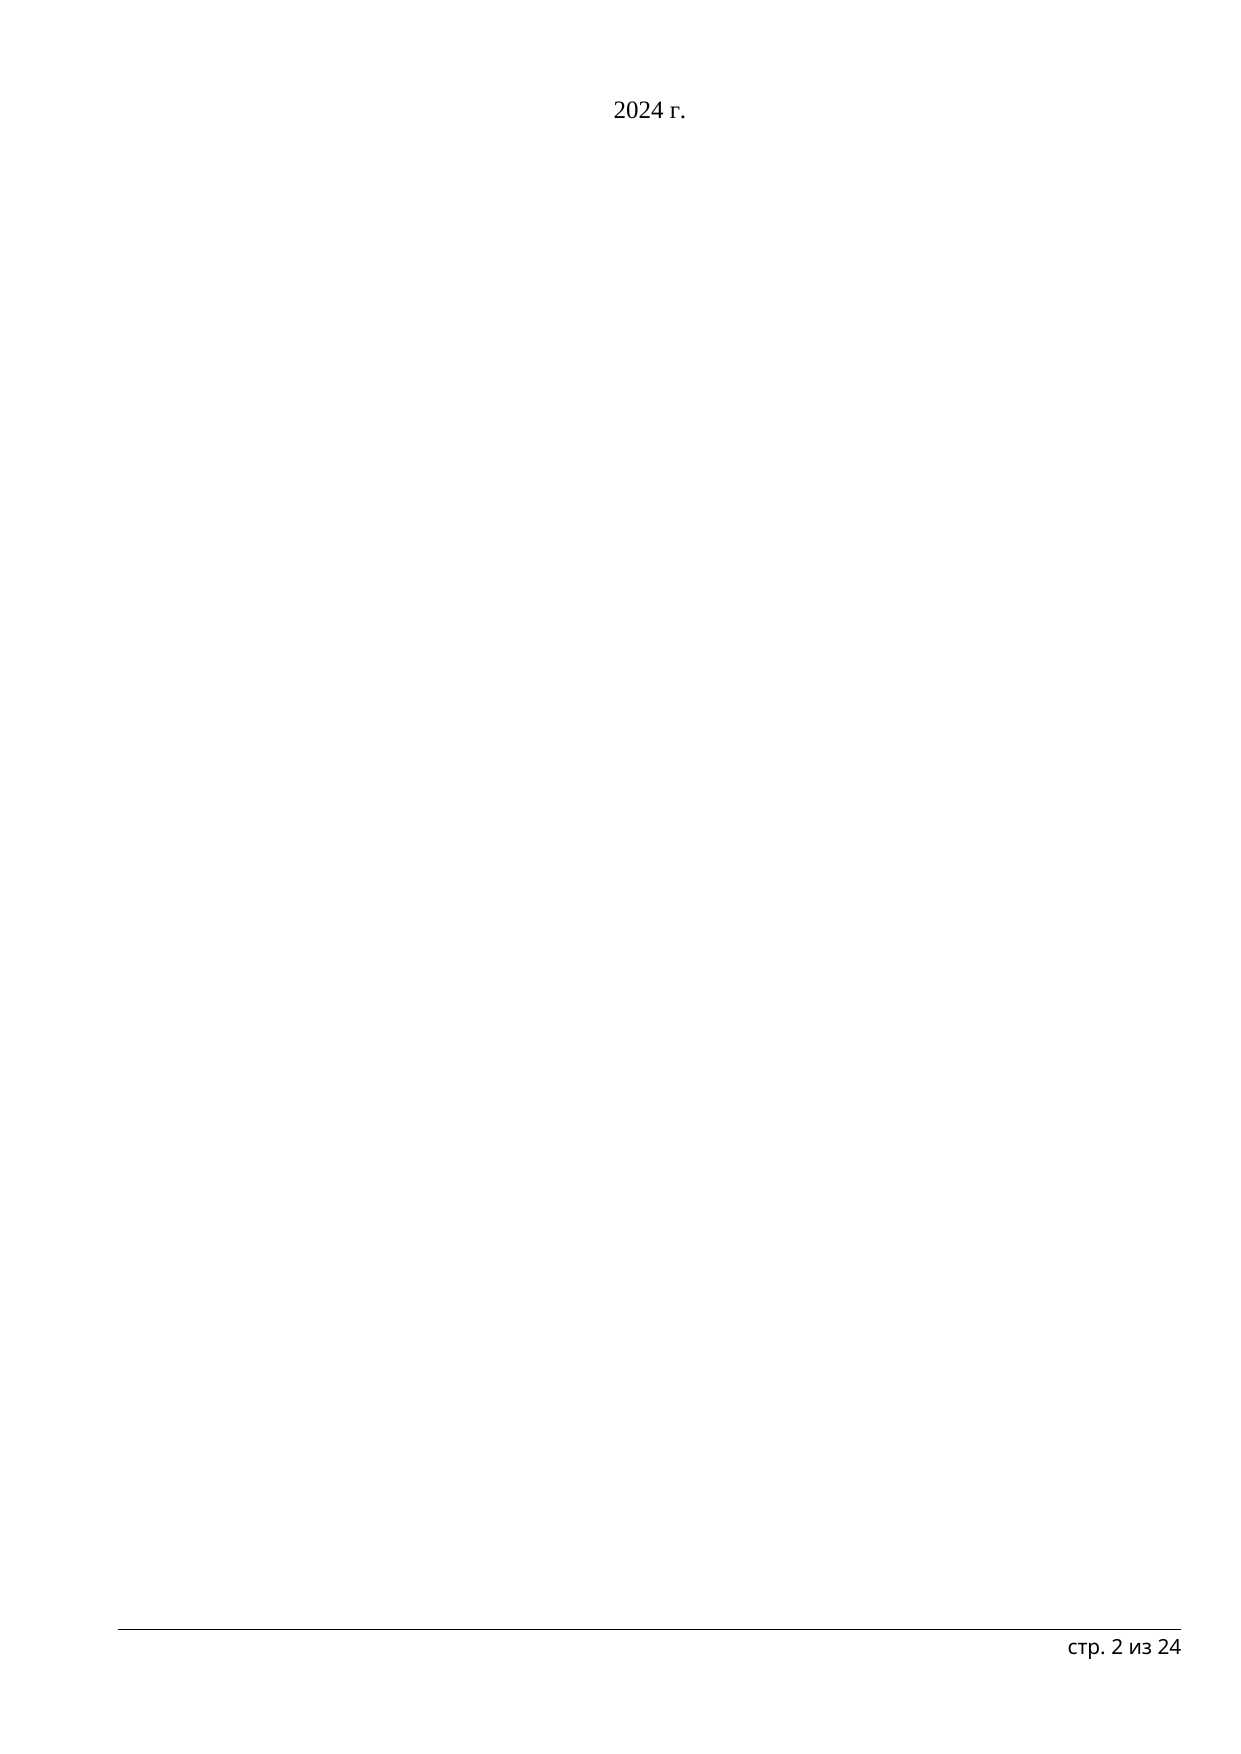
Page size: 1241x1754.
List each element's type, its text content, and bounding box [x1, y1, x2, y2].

text 2024 г. [118, 95, 1181, 124]
